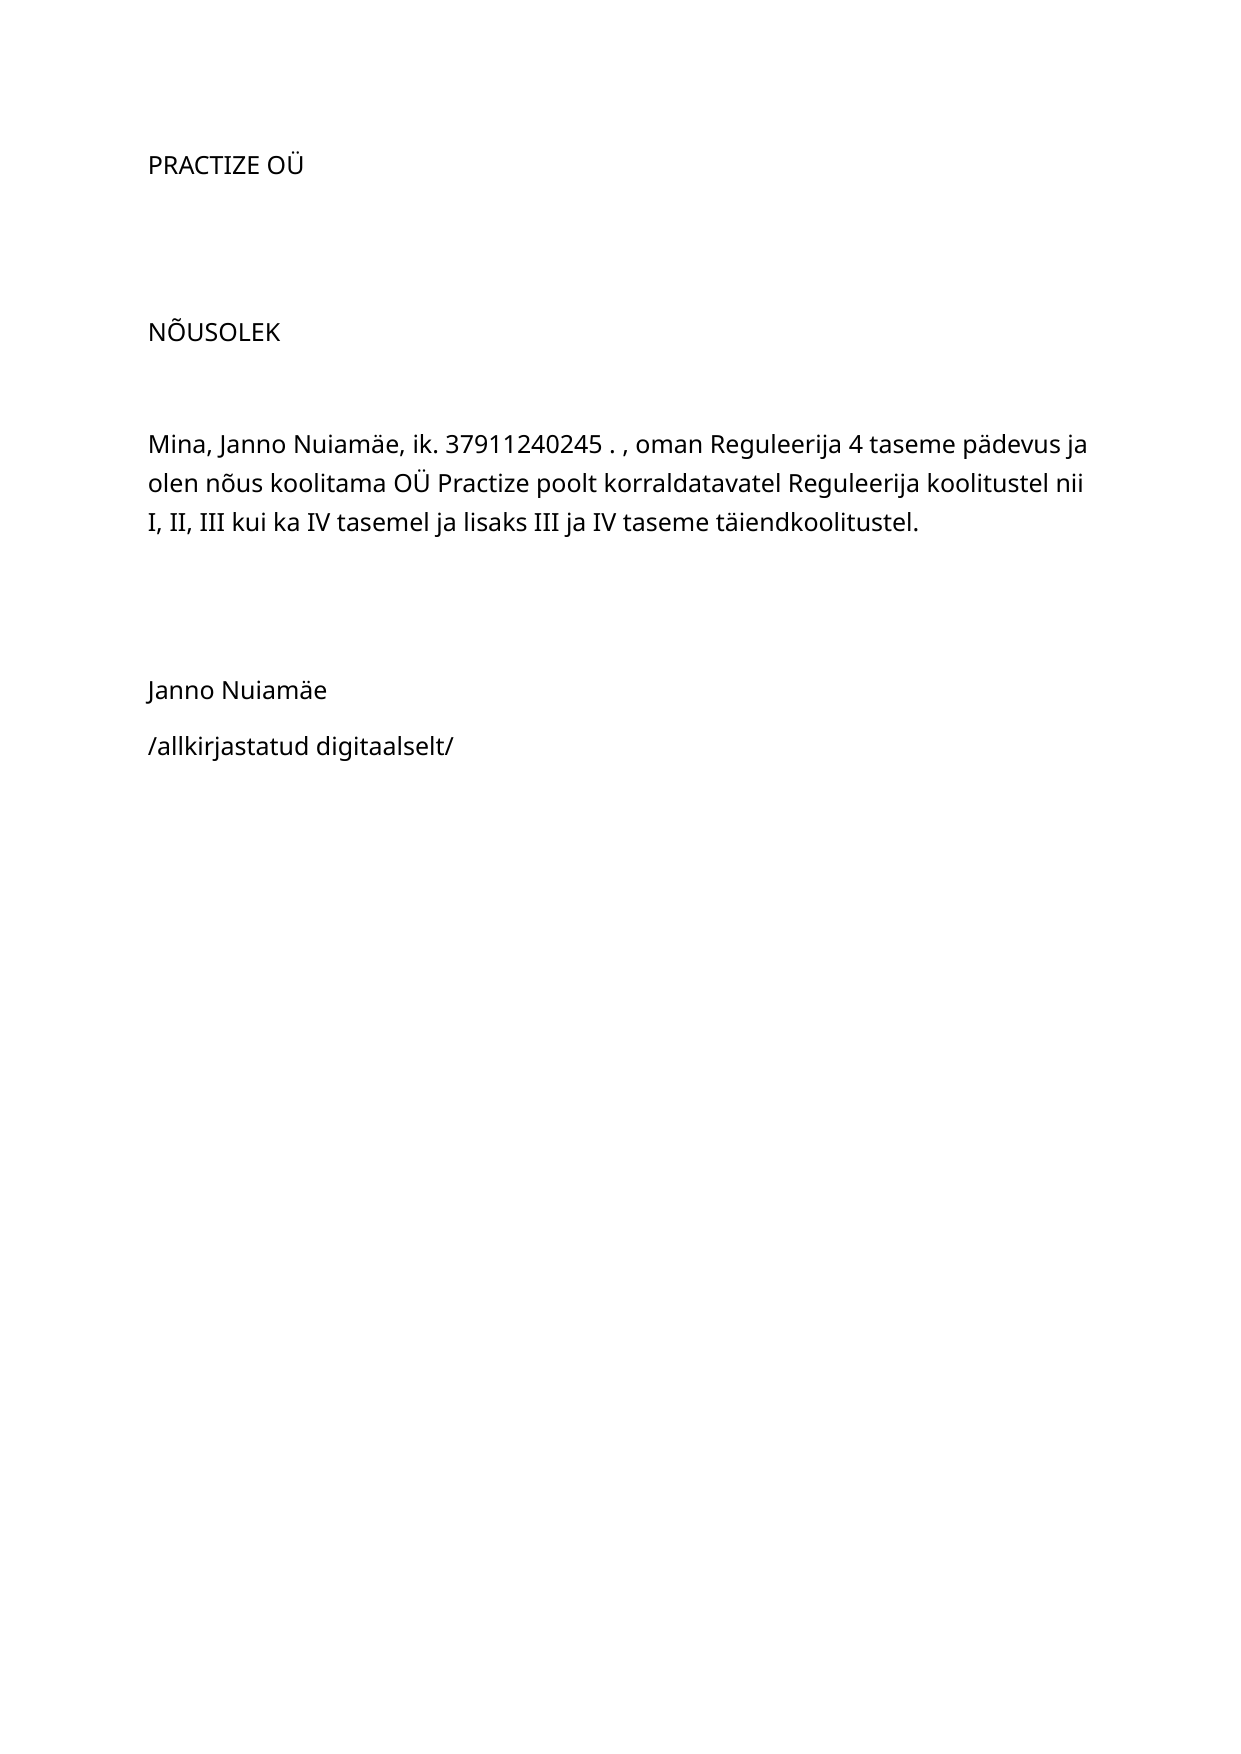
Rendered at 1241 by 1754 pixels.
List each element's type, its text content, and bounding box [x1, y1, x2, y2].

text Mina, Janno Nuiamäe, ik. 37911240245 . , oman Reguleerija 4 taseme pädevus ja olen nõus koolitama OÜ Practize poolt korraldatavatel Reguleerija koolitustel nii I, II, III kui ka IV tasemel ja lisaks III ja IV taseme täiendkoolitustel. [148, 427, 1093, 539]
text Janno Nuiamäe [148, 673, 1093, 707]
text NÕUSOLEK [148, 315, 1093, 349]
text PRACTIZE OÜ [148, 148, 1093, 182]
text /allkirjastatud digitaalselt/ [148, 728, 1093, 762]
